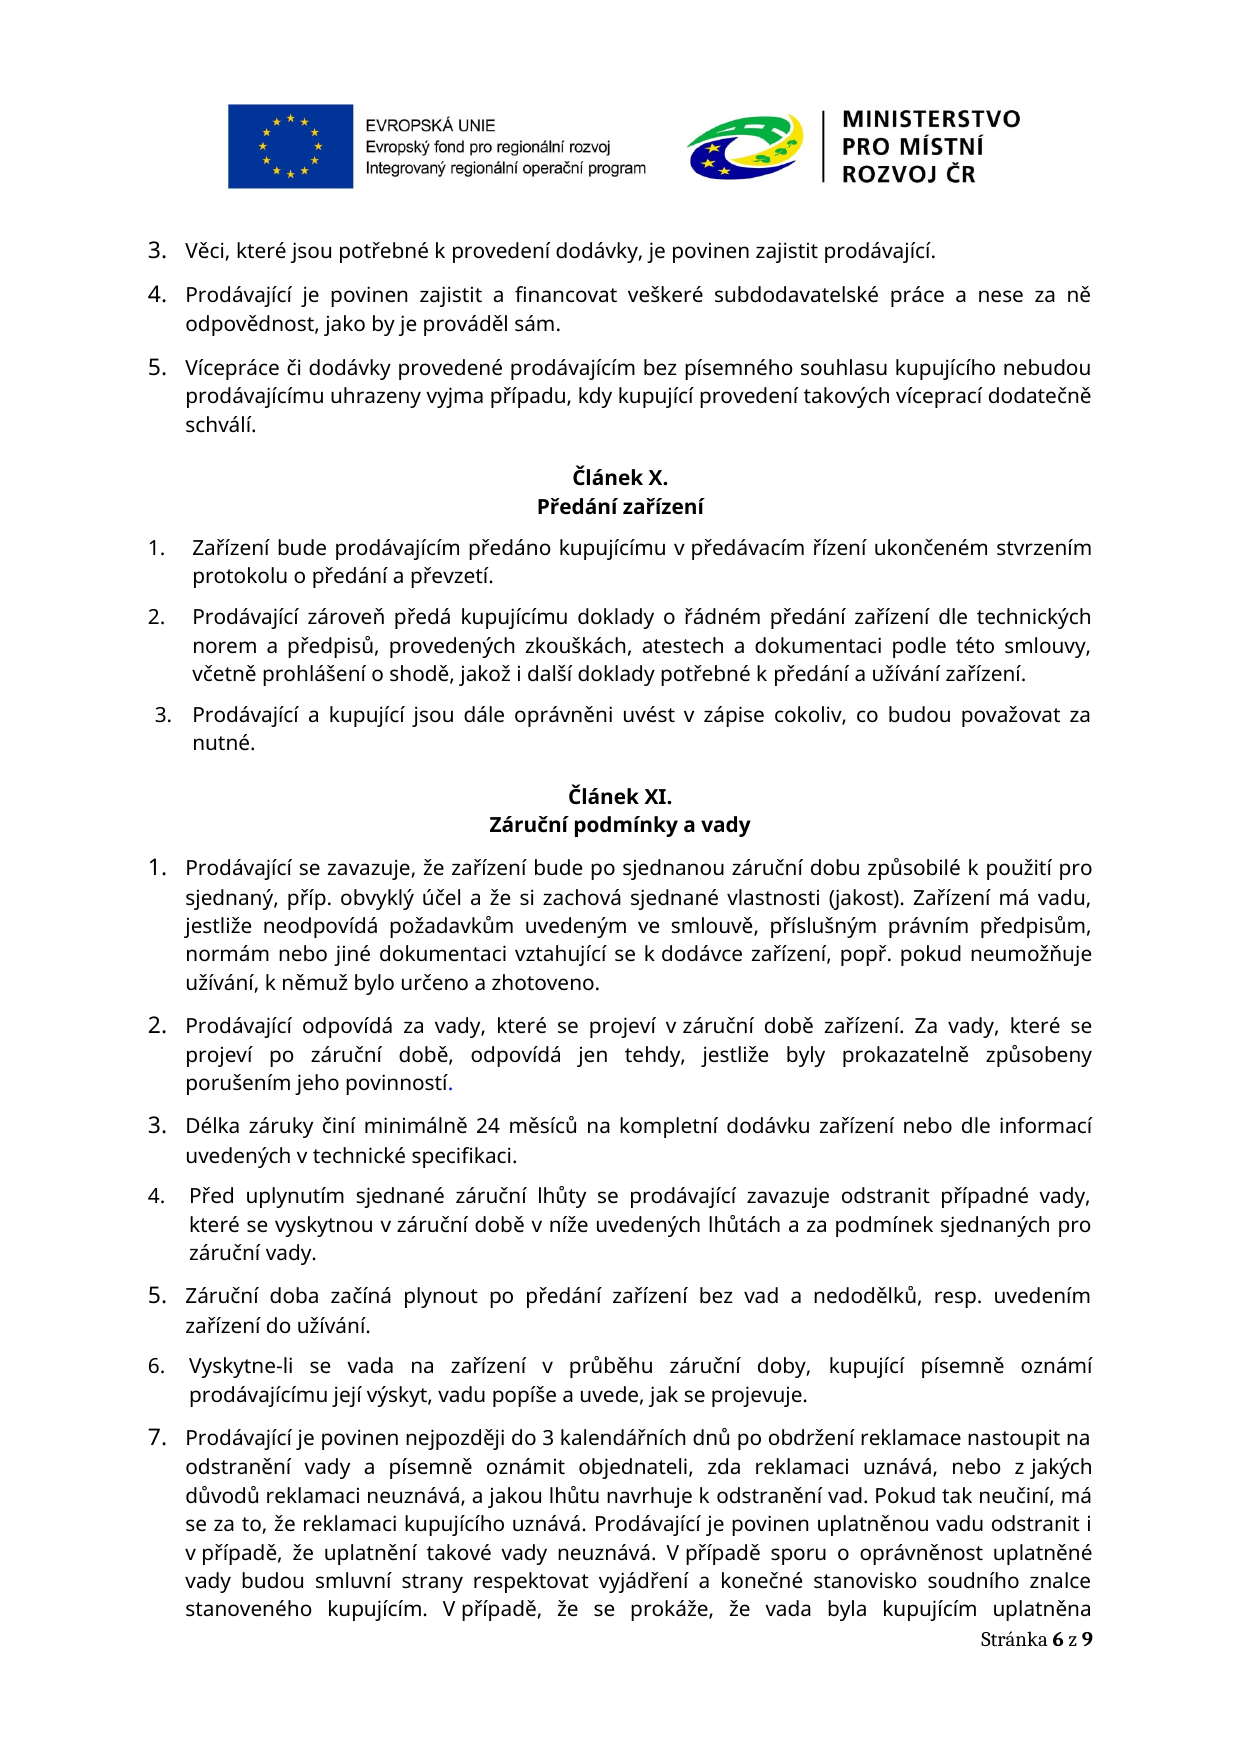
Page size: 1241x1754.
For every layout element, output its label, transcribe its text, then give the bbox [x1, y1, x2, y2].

text Článek XI. [148, 782, 1093, 810]
list Prodávající je povinen zajistit a financovat veškeré subdodavatelské práce a nese za ně odpovědnost, jako by je prováděl sám. [148, 278, 1093, 338]
text Předání zařízení [148, 492, 1093, 520]
list Vícepráce či dodávky provedené prodávajícím bez písemného souhlasu kupujícího nebudou prodávajícímu uhrazeny vyjma případu, kdy kupující provedení takových víceprací dodatečně schválí. [148, 350, 1093, 438]
list Zařízení bude prodávajícím předáno kupujícímu v předávacím řízení ukončeném stvrzením protokolu o předání a převzetí. [148, 533, 1093, 590]
list Záruční doba začíná plynout po předání zařízení bez vad a nedodělků, resp. uvedením zařízení do užívání. [148, 1279, 1093, 1339]
list Prodávající se zavazuje, že zařízení bude po sjednanou záruční dobu způsobilé k použití pro sjednaný, příp. obvyklý účel a že si zachová sjednané vlastnosti (jakost). Zařízení má vadu, jestliže neodpovídá požadavkům uvedeným ve smlouvě, příslušným právním předpisům, normám nebo jiné dokumentaci vztahující se k dodávce zařízení, popř. pokud neumožňuje užívání, k němuž bylo určeno a zhotoveno. [148, 851, 1093, 996]
list Prodávající a kupující jsou dále oprávněni uvést v zápise cokoliv, co budou považovat za nutné. [154, 700, 1093, 757]
list Prodávající zároveň předá kupujícímu doklady o řádném předání zařízení dle technických norem a předpisů, provedených zkouškách, atestech a dokumentaci podle této smlouvy, včetně prohlášení o shodě, jakož i další doklady potřebné k předání a užívání zařízení. [148, 602, 1093, 688]
list Prodávající odpovídá za vady, které se projeví v záruční době zařízení. Za vady, které se projeví po záruční době, odpovídá jen tehdy, jestliže byly prokazatelně způsobeny porušením jeho povinností. [148, 1009, 1093, 1097]
list Věci, které jsou potřebné k provedení dodávky, je povinen zajistit prodávající. [148, 234, 1093, 266]
list Délka záruky činí minimálně 24 měsíců na kompletní dodávku zařízení nebo dle informací uvedených v technické specifikaci. [148, 1109, 1093, 1169]
text Článek X. [148, 463, 1093, 492]
picture [200, 76, 1047, 216]
text Záruční podmínky a vady [148, 810, 1093, 839]
list Před uplynutím sjednané záruční lhůty se prodávající zavazuje odstranit případné vady, které se vyskytnou v záruční době v níže uvedených lhůtách a za podmínek sjednaných pro záruční vady. [148, 1182, 1093, 1267]
list Vyskytne-li se vada na zařízení v průběhu záruční doby, kupující písemně oznámí prodávajícímu její výskyt, vadu popíše a uvede, jak se projevuje. [148, 1352, 1093, 1408]
